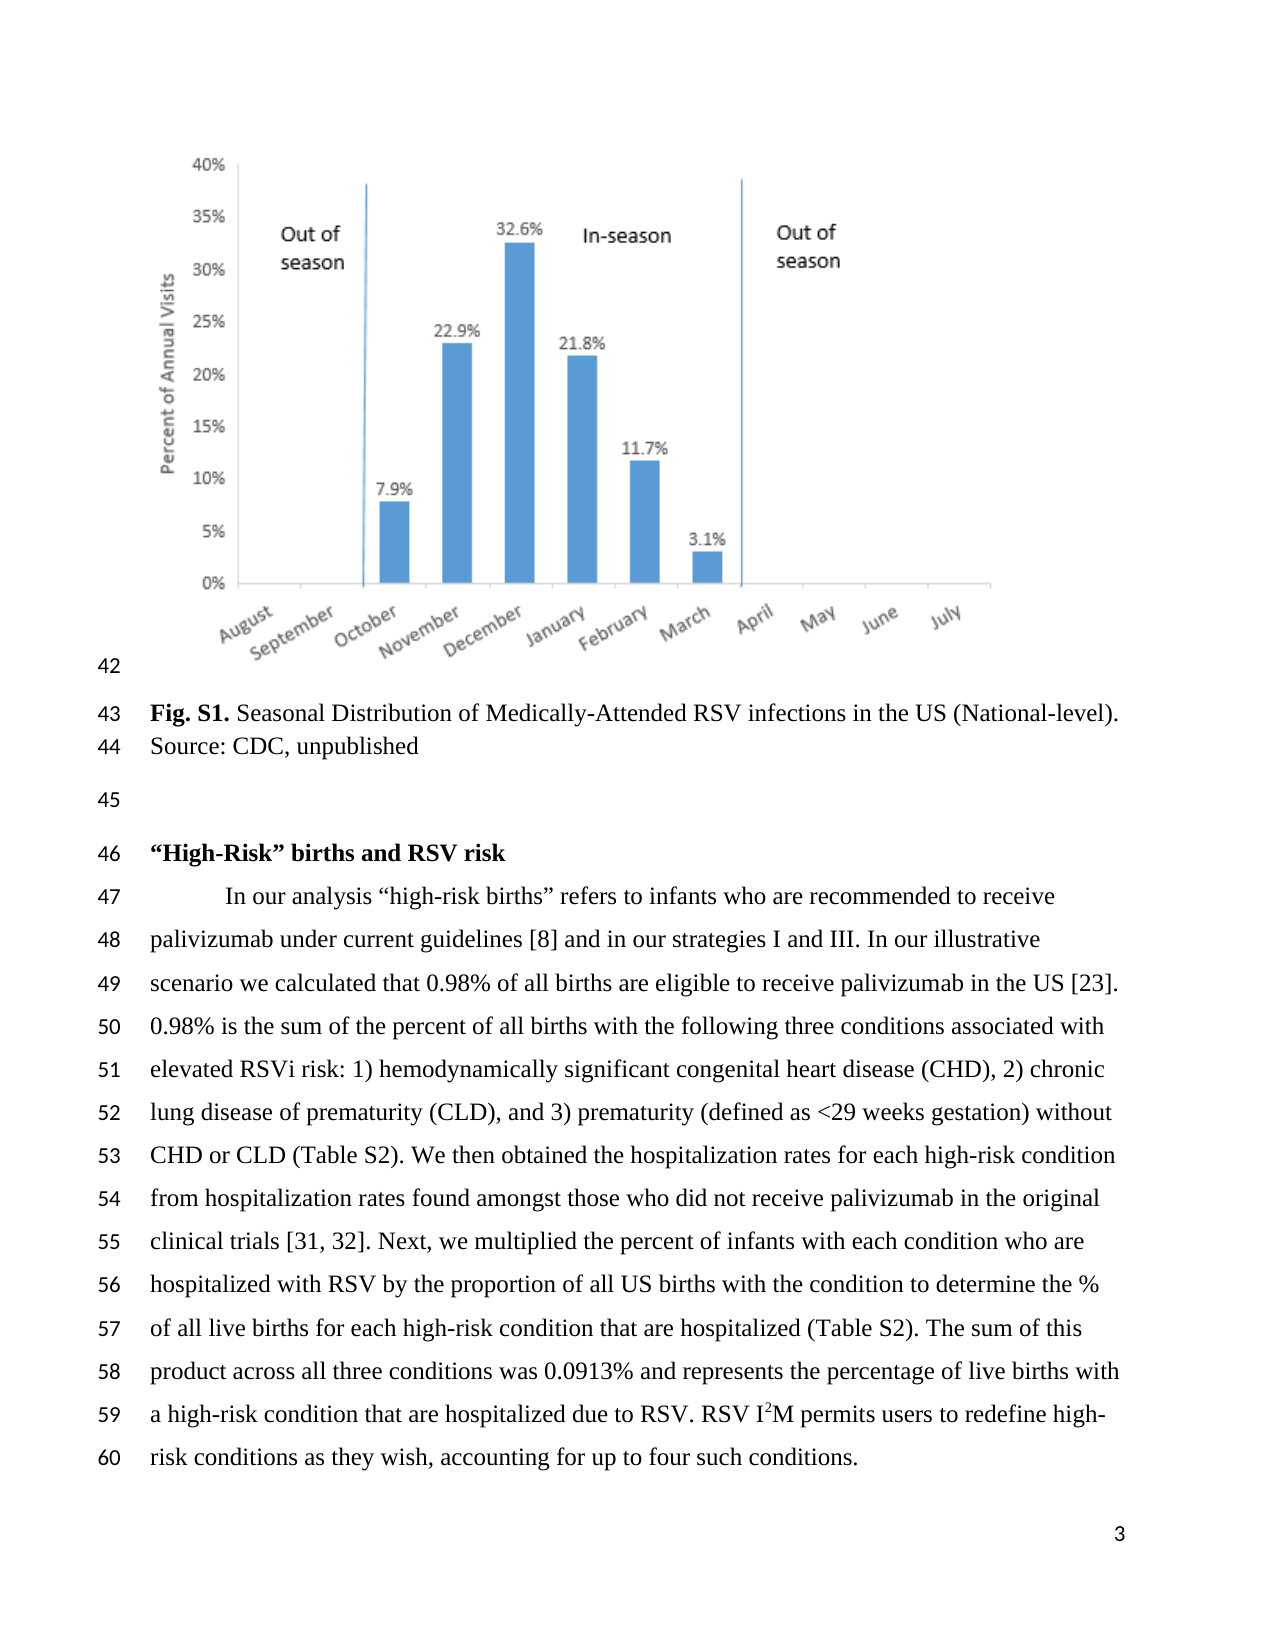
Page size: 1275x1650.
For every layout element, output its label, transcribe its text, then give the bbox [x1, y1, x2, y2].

picture [150, 150, 1001, 674]
text “High-Risk” births and RSV risk [150, 838, 1125, 867]
text Fig. S1. Seasonal Distribution of Medically-Attended RSV infections in the US (National-level). Source: CDC, unpublished [150, 698, 1125, 760]
text In our analysis “high-risk births” refers to infants who are recommended to receive palivizumab under current guidelines [8] and in our strategies I and III. In our illustrative scenario we calculated that 0.98% of all births are eligible to receive palivizumab in the US [23]. 0.98% is the sum of the percent of all births with the following three conditions associated with elevated RSVi risk: 1) hemodynamically significant congenital heart disease (CHD), 2) chronic lung disease of prematurity (CLD), and 3) prematurity (defined as <29 weeks gestation) without CHD or CLD (Table S2). We then obtained the hospitalization rates for each high-risk condition from hospitalization rates found amongst those who did not receive palivizumab in the original clinical trials [31, 32]. Next, we multiplied the percent of infants with each condition who are hospitalized with RSV by the proportion of all US births with the condition to determine the % of all live births for each high-risk condition that are hospitalized (Table S2). The sum of this product across all three conditions was 0.0913% and represents the percentage of live births with a high-risk condition that are hospitalized due to RSV. RSV I2M permits users to redefine high-risk conditions as they wish, accounting for up to four such conditions. [150, 881, 1125, 1471]
